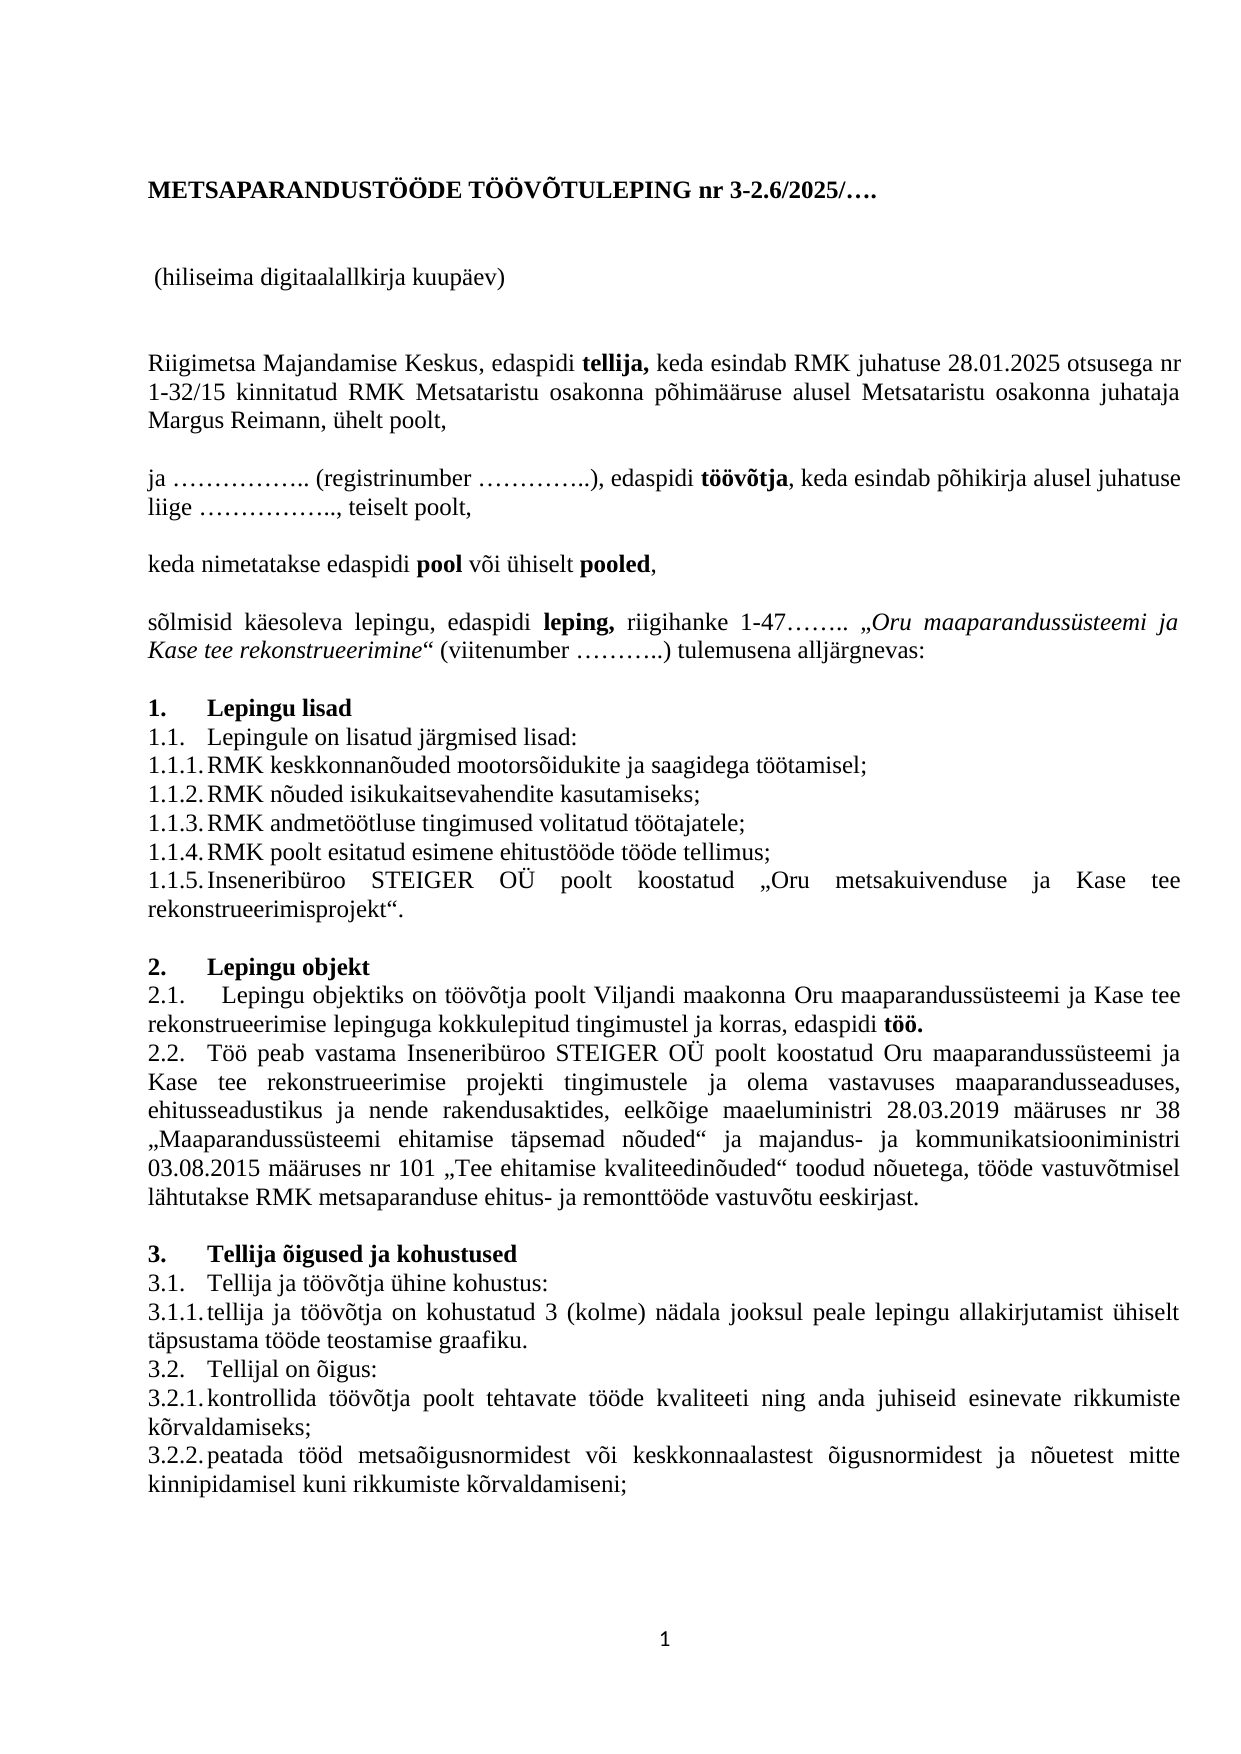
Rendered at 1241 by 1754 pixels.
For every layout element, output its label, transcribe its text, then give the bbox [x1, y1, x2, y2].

text Inseneribüroo STEIGER OÜ poolt koostatud „Oru metsakuivenduse ja Kase tee rekonstrueerimisprojekt“. [148, 865, 1181, 923]
text Lepingu lisad [148, 693, 1181, 722]
text Töö peab vastama Inseneribüroo STEIGER OÜ poolt koostatud Oru maaparandussüsteemi ja Kase tee rekonstrueerimise projekti tingimustele ja olema vastavuses maaparandusseaduses, ehitusseadustikus ja nende rakendusaktides, eelkõige maaeluministri 28.03.2019 määruses nr 38 „Maaparandussüsteemi ehitamise täpsemad nõuded“ ja majandus- ja kommunikatsiooniministri 03.08.2015 määruses nr 101 „Tee ehitamise kvaliteedinõuded“ toodud nõuetega, tööde vastuvõtmisel lähtutakse RMK metsaparanduse ehitus- ja remonttööde vastuvõtu eeskirjast. [148, 1038, 1181, 1210]
text METSAPARANDUSTÖÖDE TÖÖVÕTULEPING nr 3-2.6/2025/…. [148, 175, 1181, 204]
text ja …………….. (registrinumber …………..), edaspidi töövõtja, keda esindab põhikirja alusel juhatuse liige …………….., teiselt poolt, [148, 463, 1181, 520]
text Lepingule on lisatud järgmised lisad: [148, 722, 1181, 750]
text RMK keskkonnanõuded mootorsõidukite ja saagidega töötamisel; [148, 750, 1181, 779]
text Lepingu objektiks on töövõtja poolt Viljandi maakonna Oru maaparandussüsteemi ja Kase tee rekonstrueerimise lepinguga kokkulepitud tingimustel ja korras, edaspidi töö. [148, 980, 1181, 1038]
text Tellijal on õigus: [148, 1354, 1181, 1383]
text kontrollida töövõtja poolt tehtavate tööde kvaliteeti ning anda juhiseid esinevate rikkumiste kõrvaldamiseks; [148, 1383, 1181, 1440]
text RMK nõuded isikukaitsevahendite kasutamiseks; [148, 779, 1181, 808]
text (hiliseima digitaalallkirja kuupäev) [148, 262, 1181, 290]
text tellija ja töövõtja on kohustatud 3 (kolme) nädala jooksul peale lepingu allakirjutamist ühiselt täpsustama tööde teostamise graafiku. [148, 1297, 1181, 1354]
text sõlmisid käesoleva lepingu, edaspidi leping, 1-47…….. „Oru maaparandussüsteemi ja Kase tee rekonstrueerimine“ (viitenumber ………..) tulemusena alljärgnevas: [148, 607, 1181, 664]
text Tellija ja töövõtja ühine kohustus: [148, 1268, 1181, 1297]
text Tellija õigused ja kohustused [148, 1239, 1181, 1268]
text RMK poolt esitatud esimene ehitustööde tööde tellimus; [148, 837, 1181, 865]
text RMK andmetöötluse tingimused volitatud töötajatele; [148, 808, 1181, 837]
text Riigimetsa Majandamise Keskus, edaspidi tellija, keda esindab RMK juhatuse 28.01.2025 otsusega nr 1-32/15 kinnitatud RMK Metsataristu osakonna põhimääruse alusel Metsataristu osakonna juhataja Margus Reimann, ühelt poolt, [148, 348, 1181, 434]
text peatada tööd metsaõigusnormidest või keskkonnaalastest õigusnormidest ja nõuetest mitte kinnipidamisel kuni rikkumiste kõrvaldamiseni; [148, 1440, 1181, 1498]
text keda nimetatakse edaspidi pool või ühiselt pooled, [148, 549, 1181, 578]
text Lepingu objekt [148, 952, 1181, 980]
